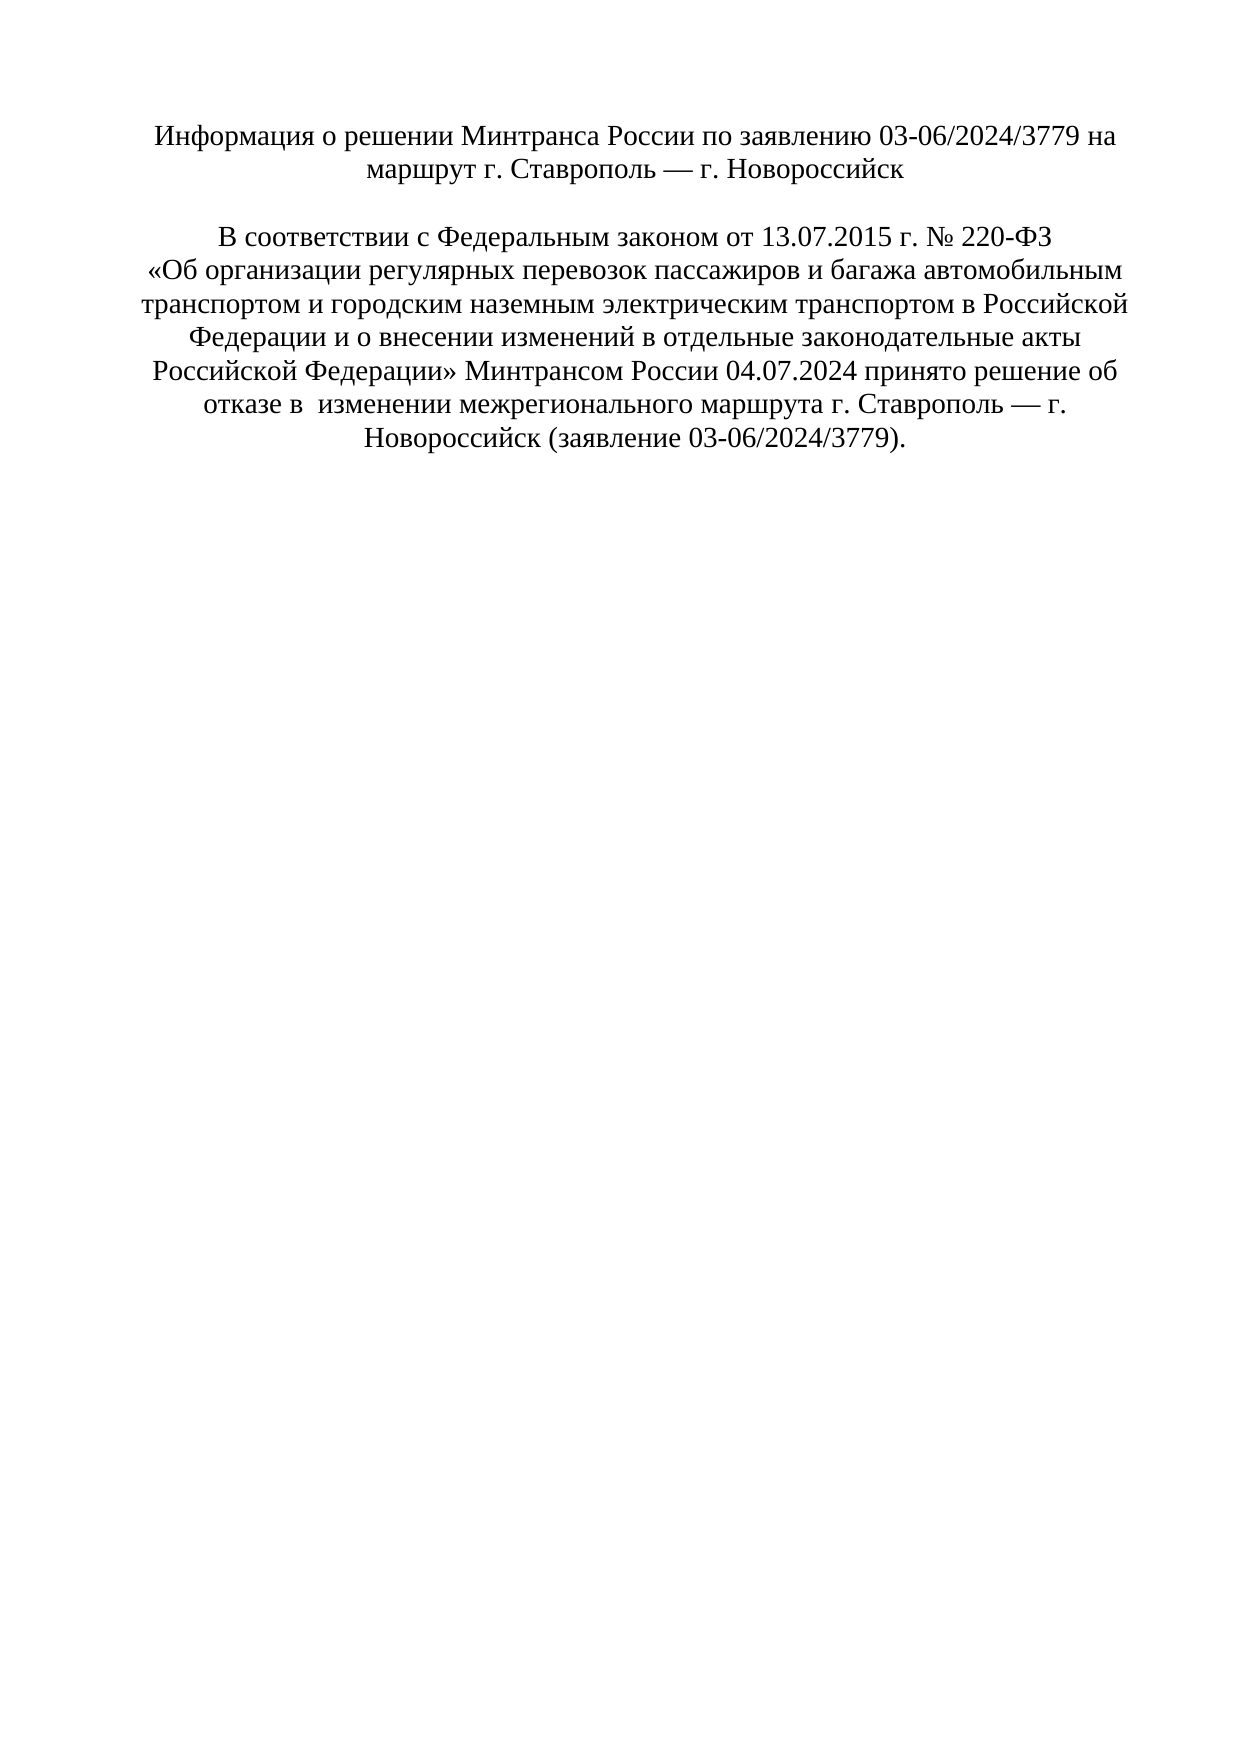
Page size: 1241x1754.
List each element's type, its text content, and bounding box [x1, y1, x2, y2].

text В соответствии с Федеральным законом от 13.07.2015 г. № 220-ФЗ «Об организации регулярных перевозок пассажиров и багажа автомобильным транспортом и городским наземным электрическим транспортом в Российской Федерации и о внесении изменений в отдельные законодательные акты Российской Федерации» Минтрансом России 04.07.2024 принято решение об отказе в изменении межрегионального маршрута г. Ставрополь — г. Новороссийск (заявление 03-06/2024/3779). [118, 219, 1152, 453]
text Информация о решении Минтранса России по заявлению 03-06/2024/3779 на маршрут г. Ставрополь — г. Новороссийск [118, 118, 1152, 185]
